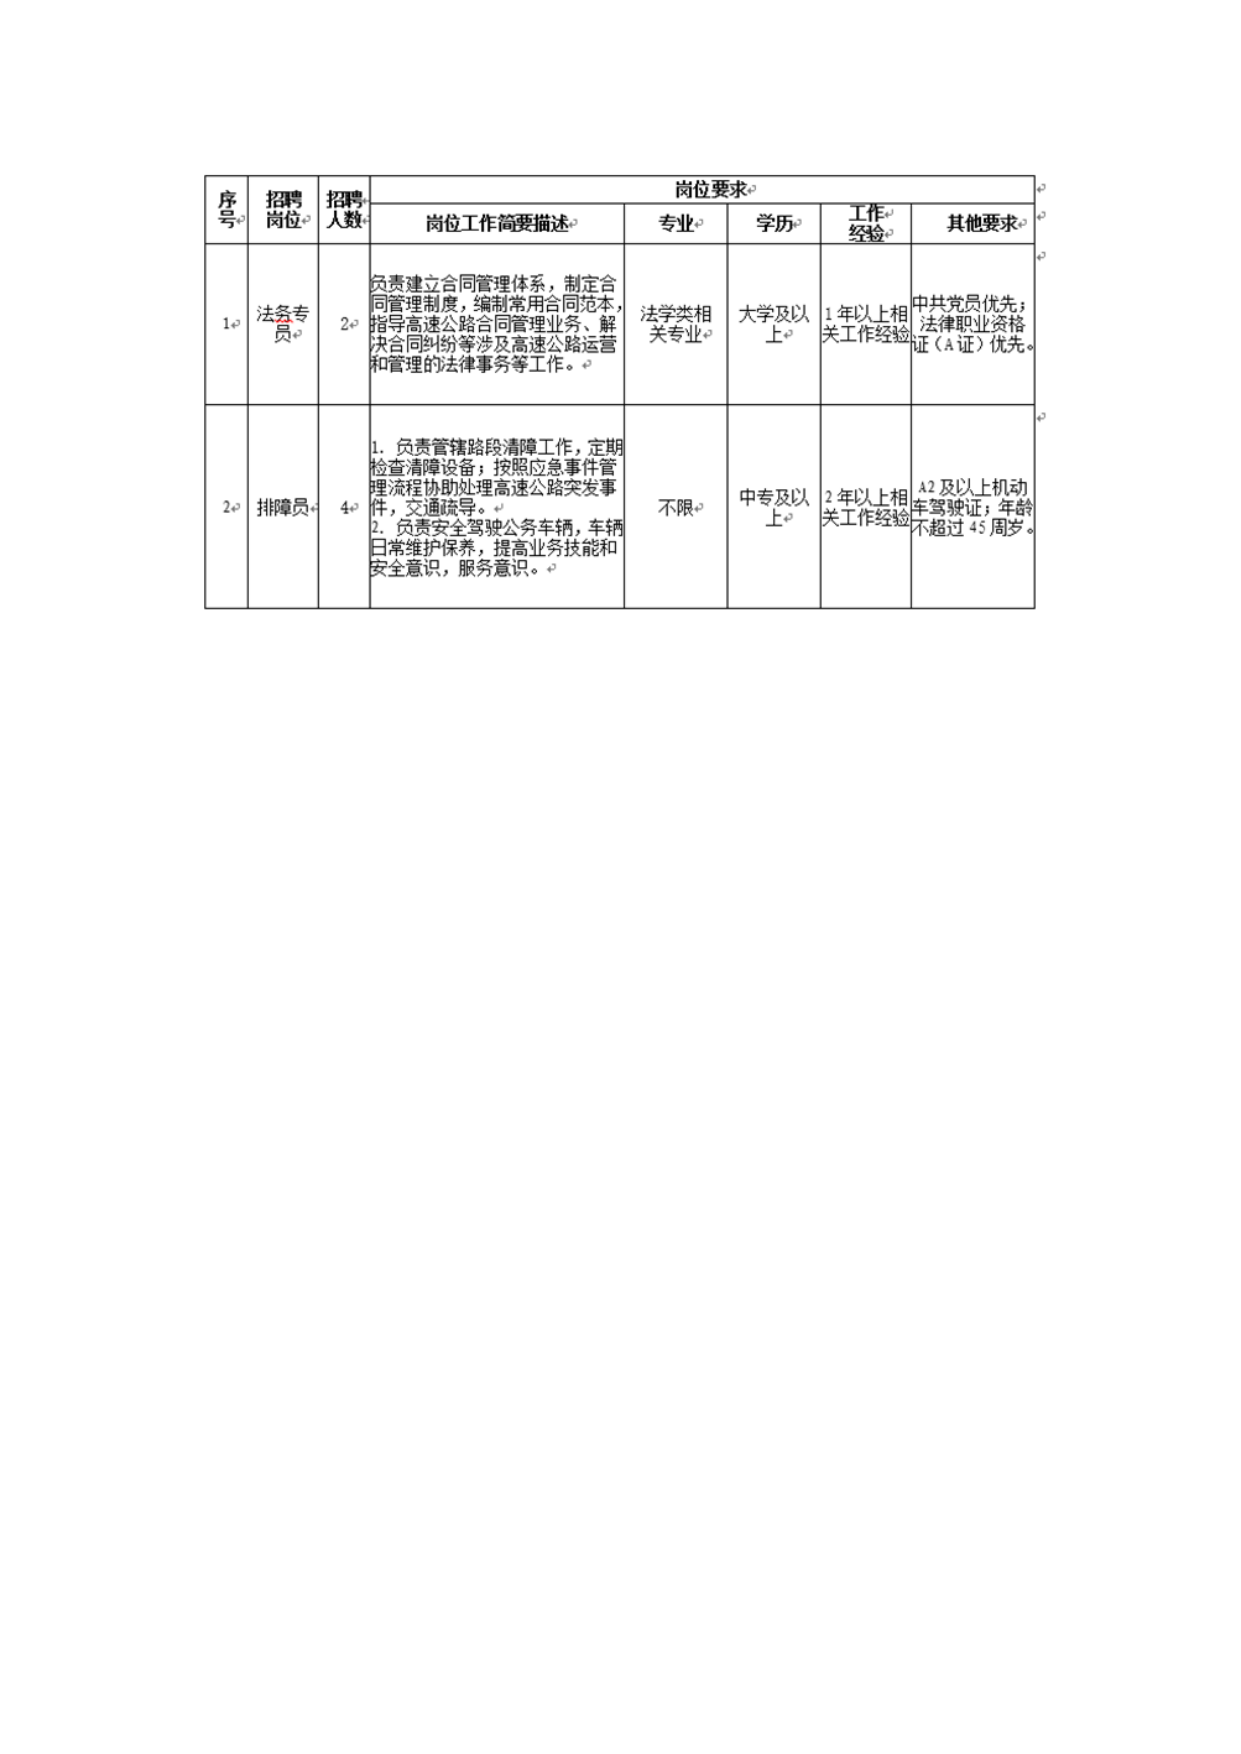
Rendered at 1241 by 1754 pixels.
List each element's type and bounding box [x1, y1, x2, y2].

picture [187, 164, 1053, 623]
